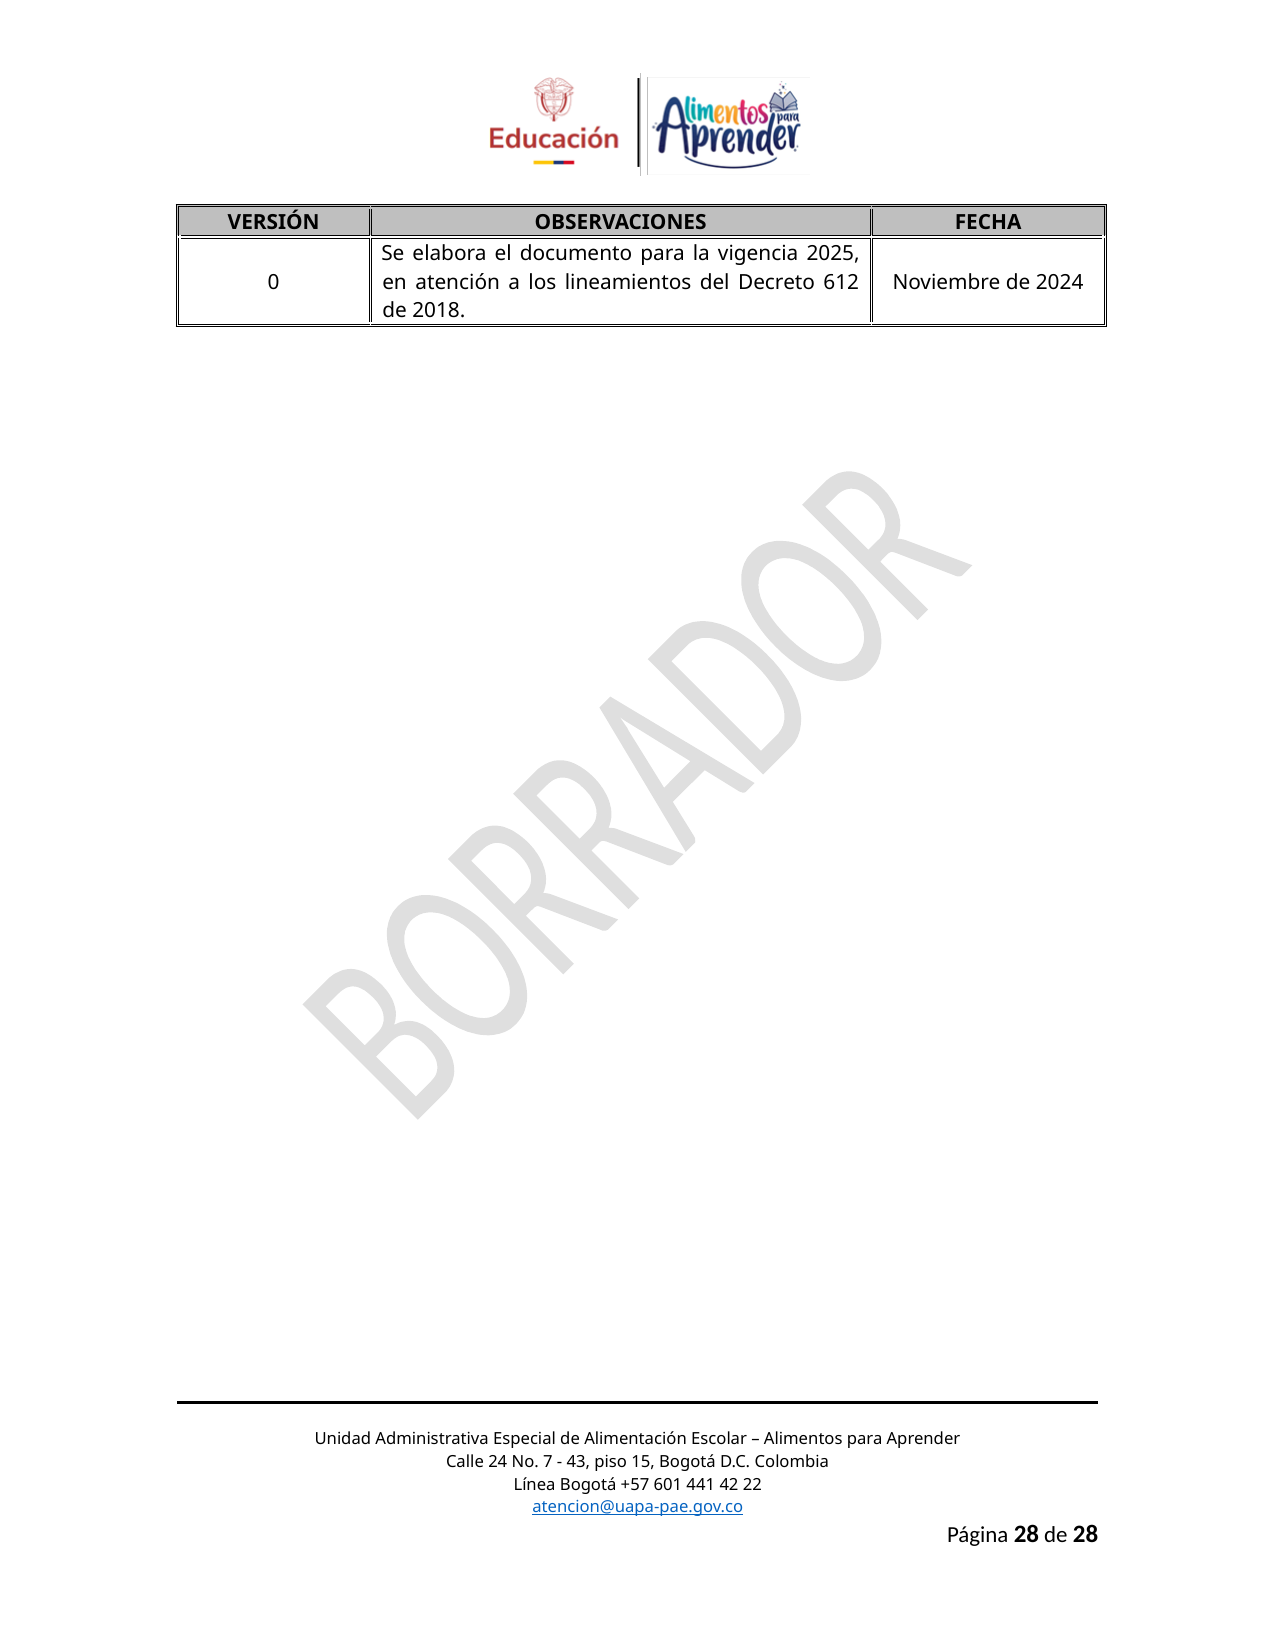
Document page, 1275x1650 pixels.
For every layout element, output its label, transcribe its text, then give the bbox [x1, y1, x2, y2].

table_cell 0 [177, 235, 371, 324]
table_header OBSERVACIONES [371, 207, 871, 235]
table_header VERSIÓN [179, 205, 371, 235]
picture [465, 73, 810, 176]
table_header FECHA [871, 207, 1104, 235]
table_cell Se elabora el documento para la vigencia 2025, en atención a los lineamientos del Decreto 612 de 2018. [371, 239, 871, 324]
table_cell Noviembre de 2024 [871, 235, 1106, 324]
